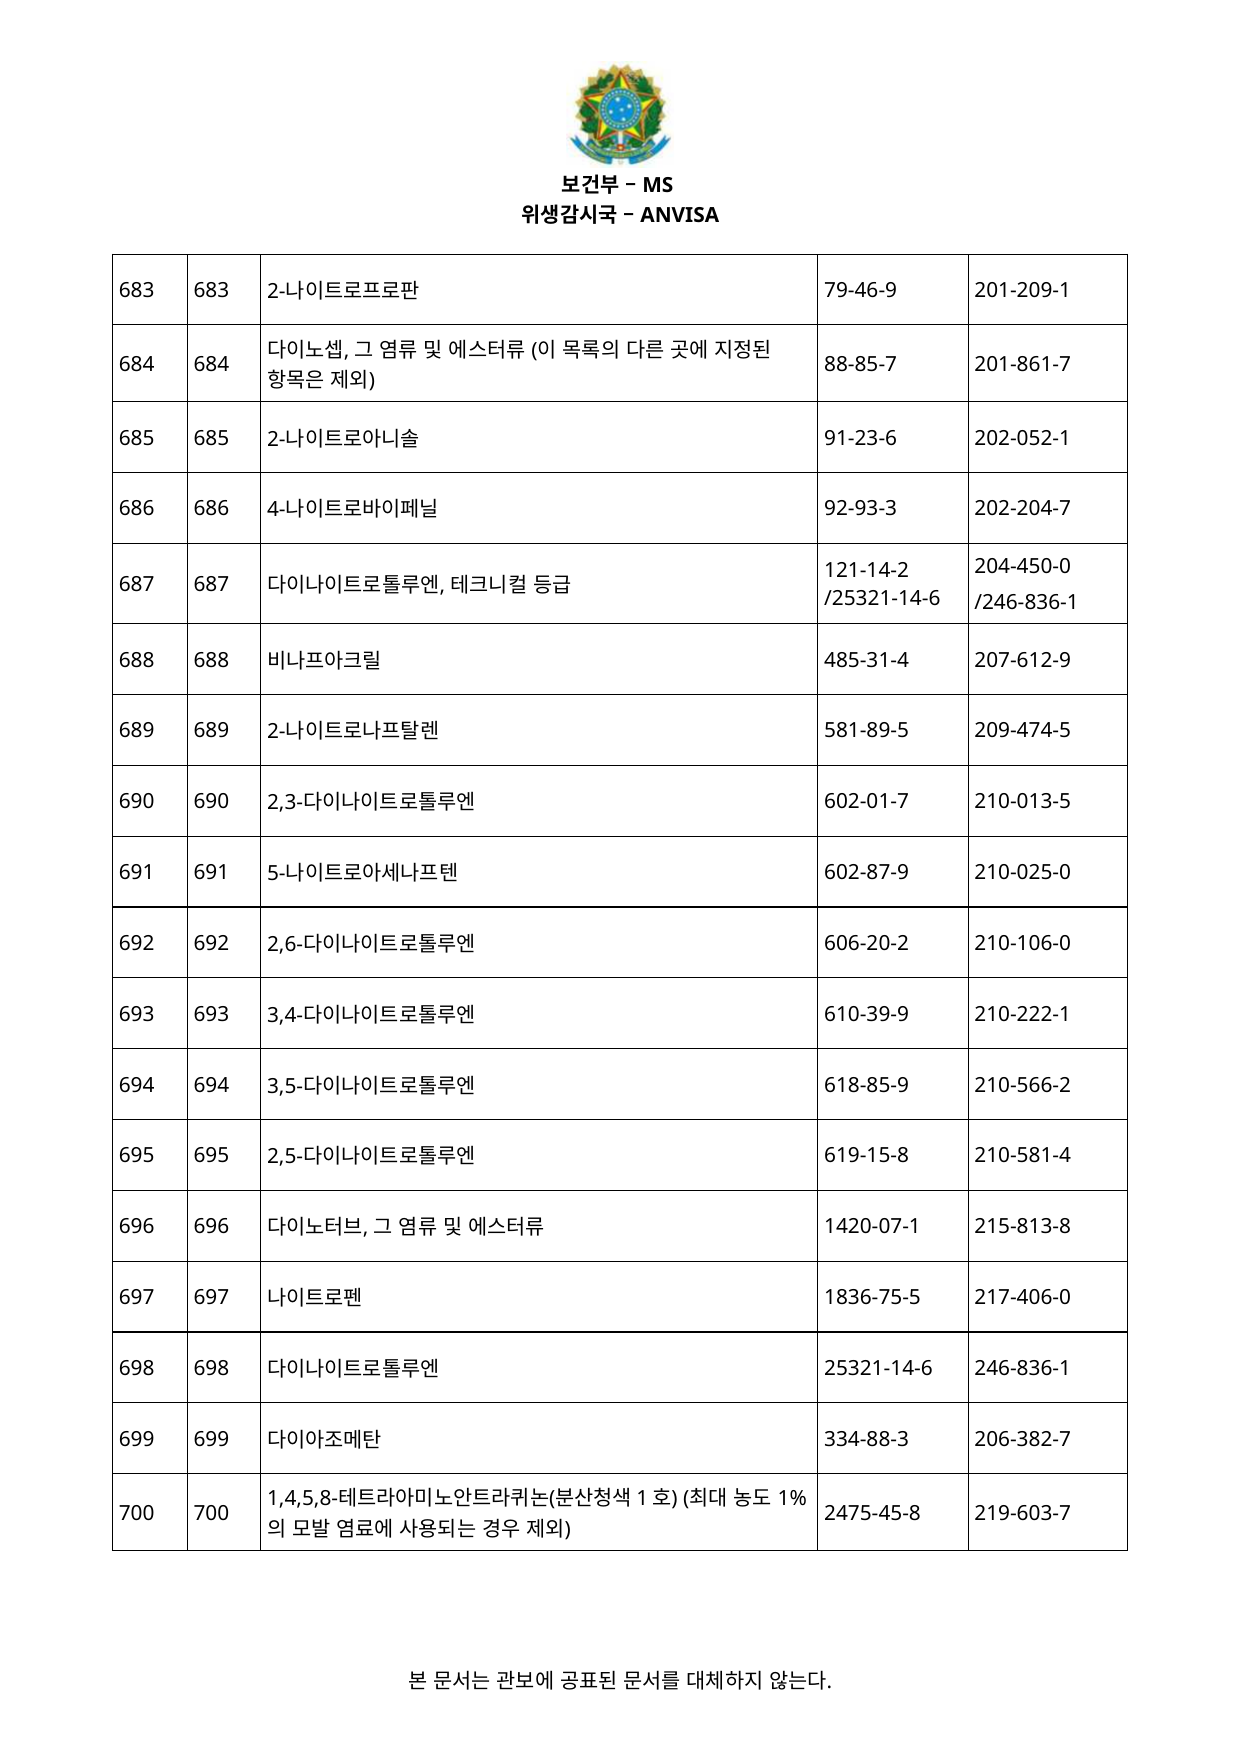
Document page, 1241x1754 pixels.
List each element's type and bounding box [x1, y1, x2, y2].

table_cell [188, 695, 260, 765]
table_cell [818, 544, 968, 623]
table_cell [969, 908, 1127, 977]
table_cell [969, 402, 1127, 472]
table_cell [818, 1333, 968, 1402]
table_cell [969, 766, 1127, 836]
picture [566, 61, 675, 168]
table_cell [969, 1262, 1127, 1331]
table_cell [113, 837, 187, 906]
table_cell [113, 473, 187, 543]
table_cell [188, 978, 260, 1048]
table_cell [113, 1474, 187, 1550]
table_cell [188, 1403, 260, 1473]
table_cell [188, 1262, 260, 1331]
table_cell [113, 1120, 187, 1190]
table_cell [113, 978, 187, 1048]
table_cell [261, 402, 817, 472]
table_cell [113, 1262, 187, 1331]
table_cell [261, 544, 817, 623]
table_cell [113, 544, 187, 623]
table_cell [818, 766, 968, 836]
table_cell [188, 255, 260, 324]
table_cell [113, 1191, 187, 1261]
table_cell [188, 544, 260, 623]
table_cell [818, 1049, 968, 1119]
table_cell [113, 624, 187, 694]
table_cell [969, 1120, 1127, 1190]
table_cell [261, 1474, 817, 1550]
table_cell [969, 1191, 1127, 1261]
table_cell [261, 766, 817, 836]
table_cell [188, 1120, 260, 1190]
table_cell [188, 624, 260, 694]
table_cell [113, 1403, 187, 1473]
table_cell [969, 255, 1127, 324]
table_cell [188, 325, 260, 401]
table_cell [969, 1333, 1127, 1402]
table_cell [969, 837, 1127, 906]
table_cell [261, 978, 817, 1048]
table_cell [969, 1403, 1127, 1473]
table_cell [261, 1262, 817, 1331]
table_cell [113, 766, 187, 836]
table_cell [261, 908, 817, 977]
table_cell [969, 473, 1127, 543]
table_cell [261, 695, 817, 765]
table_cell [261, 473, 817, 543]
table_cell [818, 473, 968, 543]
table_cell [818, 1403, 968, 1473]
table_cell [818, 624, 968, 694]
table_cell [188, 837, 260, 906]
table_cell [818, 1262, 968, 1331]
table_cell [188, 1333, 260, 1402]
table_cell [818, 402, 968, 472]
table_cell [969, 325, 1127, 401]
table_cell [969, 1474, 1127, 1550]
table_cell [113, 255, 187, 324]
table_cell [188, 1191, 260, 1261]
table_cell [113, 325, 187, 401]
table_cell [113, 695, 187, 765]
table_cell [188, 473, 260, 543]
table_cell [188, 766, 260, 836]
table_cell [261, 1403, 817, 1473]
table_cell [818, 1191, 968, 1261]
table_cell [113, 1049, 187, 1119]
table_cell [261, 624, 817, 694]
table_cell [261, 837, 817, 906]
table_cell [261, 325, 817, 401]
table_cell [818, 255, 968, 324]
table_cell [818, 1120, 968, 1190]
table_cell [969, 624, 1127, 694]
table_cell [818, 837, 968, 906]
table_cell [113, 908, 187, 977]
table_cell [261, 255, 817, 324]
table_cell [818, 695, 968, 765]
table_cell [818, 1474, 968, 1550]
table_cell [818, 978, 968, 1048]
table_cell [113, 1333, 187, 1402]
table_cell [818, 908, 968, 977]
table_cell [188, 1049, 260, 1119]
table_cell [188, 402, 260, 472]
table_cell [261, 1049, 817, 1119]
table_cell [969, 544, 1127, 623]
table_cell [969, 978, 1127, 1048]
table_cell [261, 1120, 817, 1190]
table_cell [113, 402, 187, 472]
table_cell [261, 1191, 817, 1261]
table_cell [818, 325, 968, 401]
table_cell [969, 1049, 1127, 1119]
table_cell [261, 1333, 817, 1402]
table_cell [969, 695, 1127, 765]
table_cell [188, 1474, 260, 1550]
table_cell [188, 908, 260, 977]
